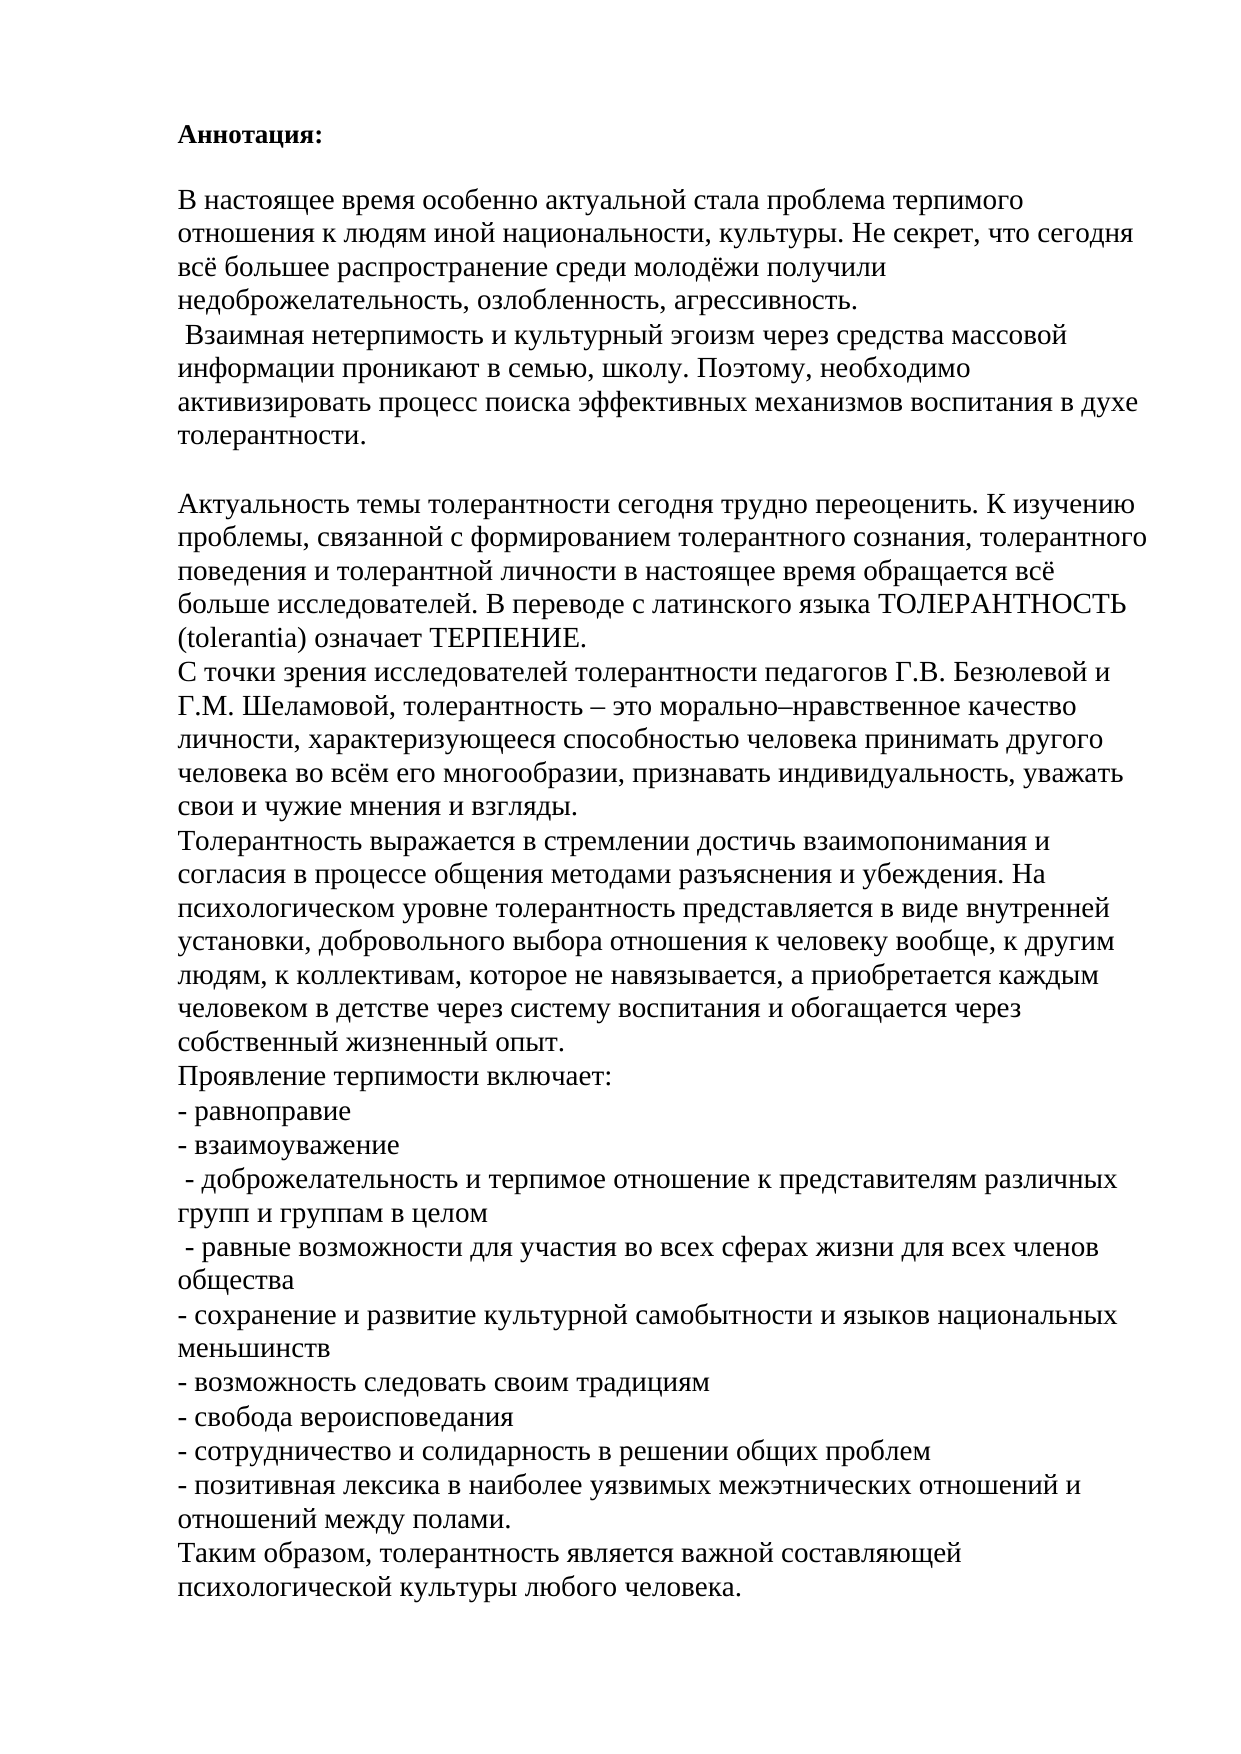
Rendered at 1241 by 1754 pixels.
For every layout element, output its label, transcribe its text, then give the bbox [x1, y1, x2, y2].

text - позитивная лексика в наиболее уязвимых межэтнических отношений и отношений между полами. [177, 1467, 1152, 1534]
text - равноправие [177, 1093, 1152, 1126]
text Таким образом, толерантность является важной составляющей психологической культуры любого человека. [177, 1535, 1152, 1602]
text Толерантность выражается в стремлении достичь взаимопонимания и согласия в процессе общения методами разъяснения и убеждения. На психологическом уровне толерантность представляется в виде внутренней установки, добровольного выбора отношения к человеку вообще, к другим людям, к коллективам, которое не навязывается, а приобретается каждым человеком в детстве через систему воспитания и обогащается через собственный жизненный опыт. [177, 823, 1152, 1058]
text В настоящее время особенно актуальной стала проблема терпимого отношения к людям иной национальности, культуры. Не секрет, что сегодня всё большее распространение среди молодёжи получили недоброжелательность, озлобленность, агрессивность. [177, 182, 1152, 316]
text - равные возможности для участия во всех сферах жизни для всех членов общества [177, 1229, 1152, 1296]
text Проявление терпимости включает: [177, 1058, 1152, 1092]
text - свобода вероисповедания [177, 1399, 1152, 1432]
text - сохранение и развитие культурной самобытности и языков национальных меньшинств [177, 1297, 1152, 1364]
text С точки зрения исследователей толерантности педагогов Г.В. Безюлевой и Г.М. Шеламовой, толерантность – это морально–нравственное качество личности, характеризующееся способностью человека принимать другого человека во всём его многообразии, признавать индивидуальность, уважать свои и чужие мнения и взгляды. [177, 654, 1152, 822]
text - возможность следовать своим традициям [177, 1364, 1152, 1398]
text - взаимоуважение [177, 1127, 1152, 1160]
text - доброжелательность и терпимое отношение к представителям различных групп и группам в целом [177, 1161, 1152, 1228]
text Взаимная нетерпимость и культурный эгоизм через средства массовой информации проникают в семью, школу. Поэтому, необходимо активизировать процесс поиска эффективных механизмов воспитания в духе толерантности. [177, 317, 1152, 451]
text Аннотация: [177, 118, 1152, 149]
text - сотрудничество и солидарность в решении общих проблем [177, 1433, 1152, 1467]
text Актуальность темы толерантности сегодня трудно переоценить. К изучению проблемы, связанной с формированием толерантного сознания, толерантного поведения и толерантной личности в настоящее время обращается всё больше исследователей. В переводе с латинского языка ТОЛЕРАНТНОСТЬ (tolerantia) означает ТЕРПЕНИЕ. [177, 486, 1152, 654]
